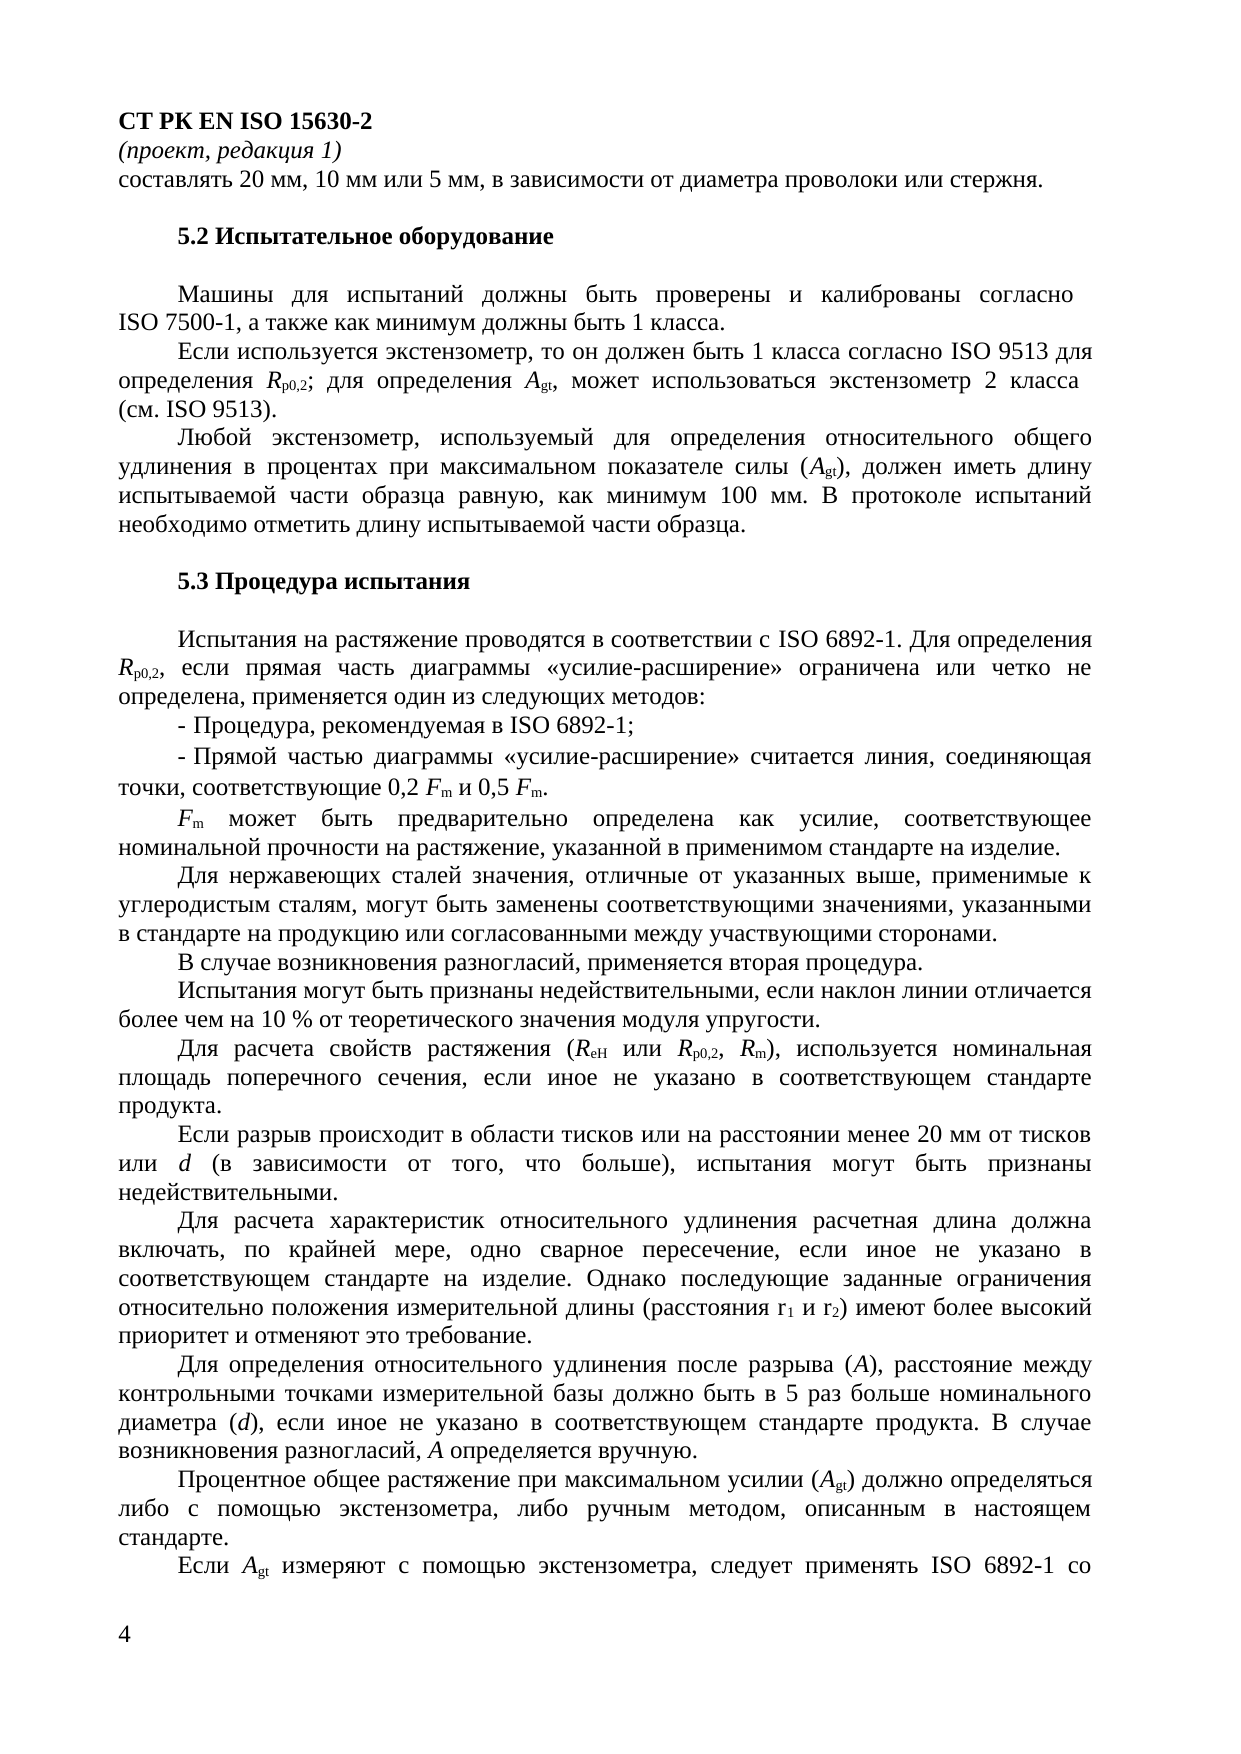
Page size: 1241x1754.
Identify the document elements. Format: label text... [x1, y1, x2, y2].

text 5.3 Процедура испытания [118, 566, 1092, 595]
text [118, 164, 1092, 192]
text Машины для испытаний должны быть проверены и калиброваны согласно ISO 7500-1, а также как минимум должны быть 1 класса. [118, 279, 1092, 336]
text Для нержавеющих сталей значения, отличные от указанных выше, применимые к углеродистым сталям, могут быть заменены соответствующими значениями, указанными в стандарте на продукцию или согласованными между участвующими сторонами. [118, 861, 1092, 947]
text В случае возникновения разногласий, применяется вторая процедура. [118, 947, 1092, 976]
text Для расчета характеристик относительного удлинения расчетная длина должна включать, по крайней мере, одно сварное пересечение, если иное не указано в соответствующем стандарте на изделие. Однако последующие заданные ограничения относительно положения измерительной длины (расстояния r1 и r2) имеют более высокий приоритет и отменяют это требование. [118, 1206, 1092, 1349]
text Если разрыв происходит в области тисков или на расстоянии менее от тисков или d (в зависимости от того, что больше), испытания могут быть признаны недействительными. [118, 1119, 1092, 1206]
text Если используется экстензометр, то он должен быть 1 класса согласно ISO 9513 для определения Rp0,2; для определения Agt, может использоваться экстензометр 2 класса (см. ISO 9513). [118, 336, 1092, 422]
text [118, 1551, 1092, 1579]
text 5.2 Испытательное оборудование [118, 221, 1092, 250]
text Испытания могут быть признаны недействительными, если наклон линии отличается более чем на 10 % от теоретического значения модуля упругости. [118, 976, 1092, 1033]
text Процентное общее растяжение при максимальном усилии (Agt) должно определяться либо с помощью экстензометра, либо ручным методом, описанным в настоящем стандарте. [118, 1464, 1092, 1551]
text Испытания на растяжение проводятся в соответствии с ISO 6892-1. Для определения Rp0,2, если прямая часть диаграммы «усилие-расширение» ограничена или четко не определена, применяется один из следующих методов: [118, 624, 1092, 710]
text Для определения относительного удлинения после разрыва (A), расстояние между контрольными точками измерительной базы должно быть в 5 раз больше номинального диаметра (d), если иное не указано в соответствующем стандарте продукта. В случае возникновения разногласий, A определяется вручную. [118, 1349, 1092, 1464]
text Для расчета свойств растяжения (ReH или Rp0,2, Rm), используется номинальная площадь поперечного сечения, если иное не указано в соответствующем стандарте продукта. [118, 1033, 1092, 1119]
list Прямой частью диаграммы «усилие-расширение» считается линия, соединяющая точки, соответствующие 0,2 Fm и 0,5 Fm. [118, 741, 1092, 801]
text Любой экстензометр, используемый для определения относительного общего удлинения в процентах при максимальном показателе силы (Agt), должен иметь длину испытываемой части образца равную, как минимум . В протоколе испытаний необходимо отметить длину испытываемой части образца. [118, 422, 1092, 537]
text Fm может быть предварительно определена как усилие, соответствующее номинальной прочности на растяжение, указанной в применимом стандарте на изделие. [118, 803, 1092, 861]
list Процедура, рекомендуемая в ISO 6892-1; [118, 710, 1092, 739]
